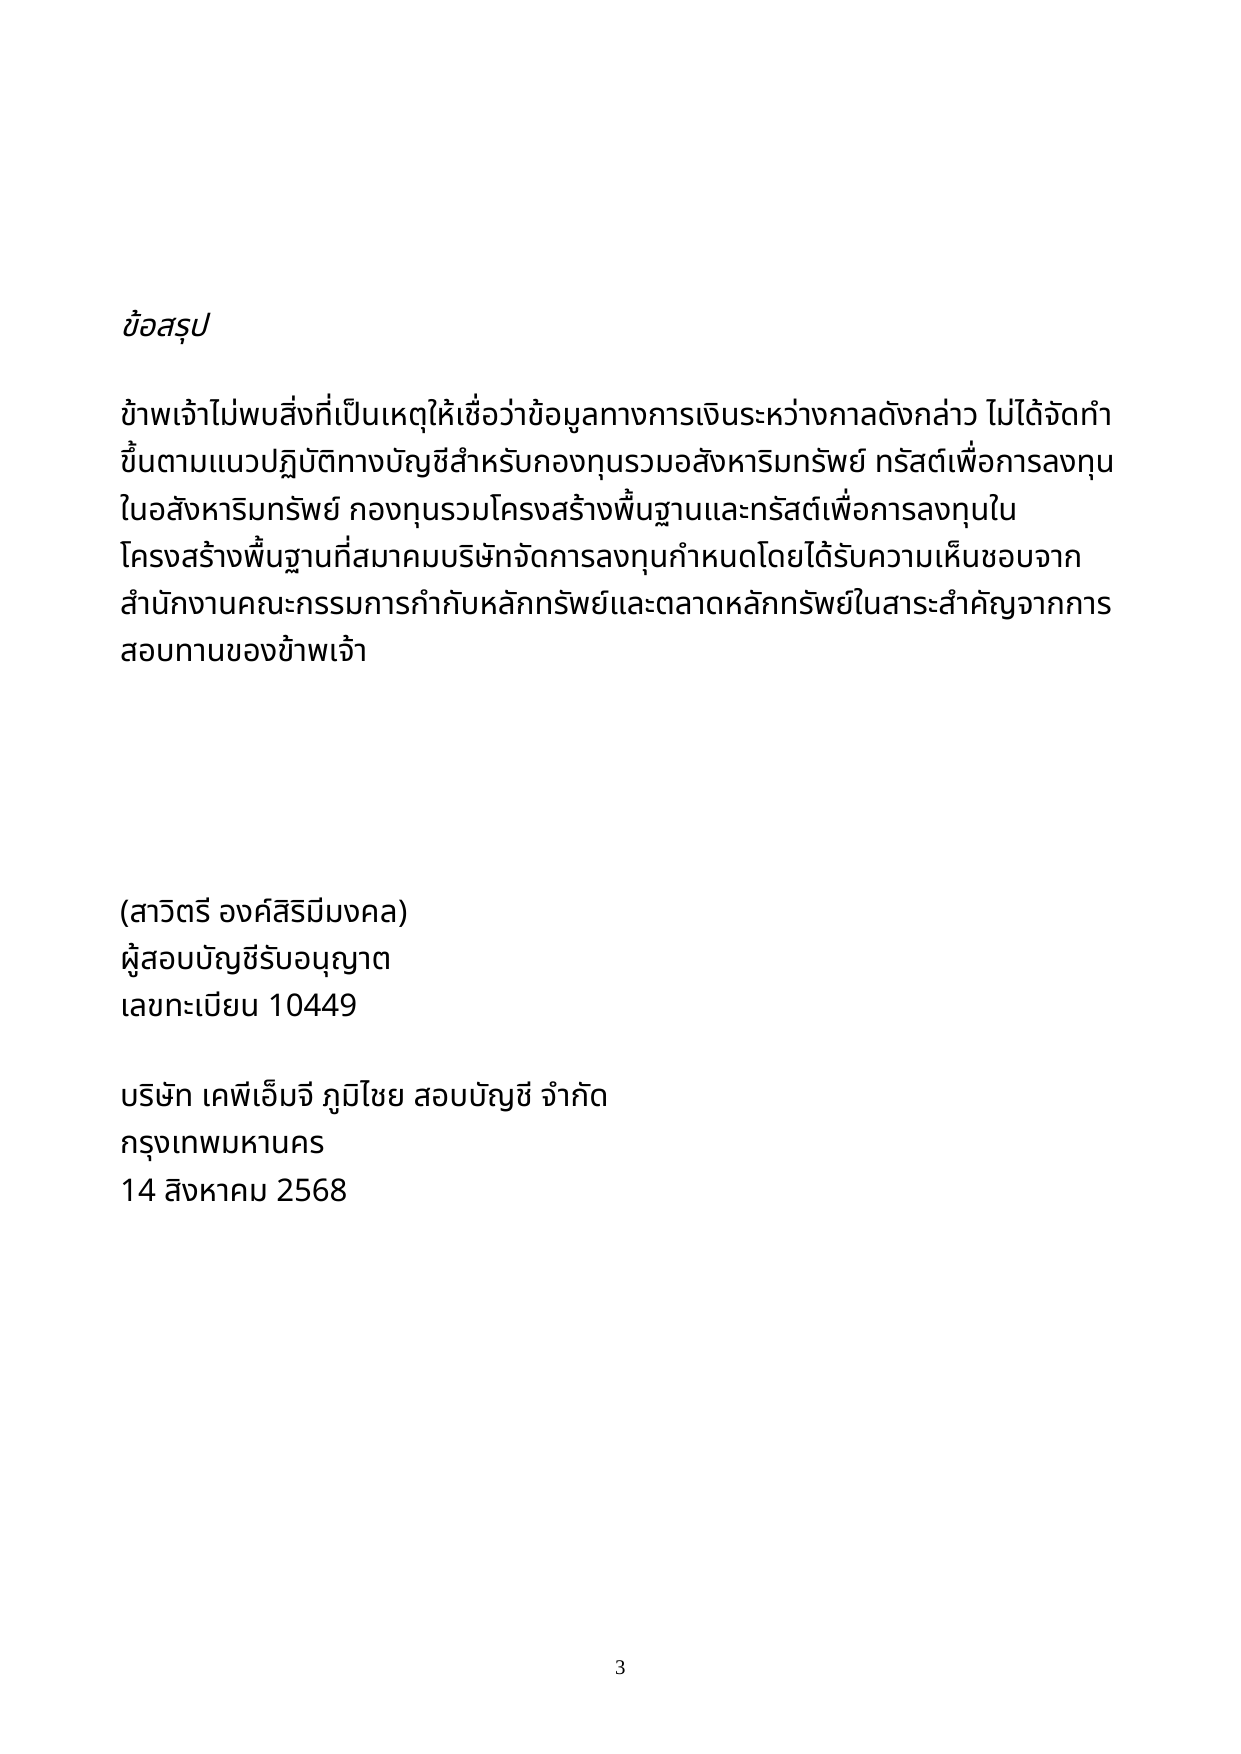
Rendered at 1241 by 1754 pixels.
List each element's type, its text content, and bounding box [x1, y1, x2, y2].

text กรุงเทพมหานคร [120, 1121, 1120, 1168]
text (สาวิตรี องค์สิริมีมงคล) [120, 889, 1120, 936]
text ข้าพเจ้าไม่พบสิ่งที่เป็นเหตุให้เชื่อว่าข้อมูลทางการเงินระหว่างกาลดังกล่าว ไม่ได้จัดทำขึ้นตามแนวปฏิบัติทางบัญชีสำหรับกองทุนรวมอสังหาริมทรัพย์ ทรัสต์เพื่อการลงทุนในอสังหาริมทรัพย์ กองทุนรวมโครงสร้างพื้นฐานและทรัสต์เพื่อการลงทุนในโครงสร้างพื้นฐานที่สมาคมบริษัทจัดการลงทุนกำหนดโดยได้รับความเห็นชอบจากสำนักงานคณะกรรมการกำกับหลักทรัพย์และตลาดหลักทรัพย์ในสาระสำคัญจากการสอบทานของข้าพเจ้า [120, 393, 1120, 676]
text เลขทะเบียน 10449 [120, 983, 1125, 1031]
text บริษัท เคพีเอ็มจี ภูมิไชย สอบบัญชี จำกัด [120, 1073, 1120, 1121]
text ผู้สอบบัญชีรับอนุญาต [120, 936, 1120, 983]
text ข้อสรุป [120, 303, 1120, 350]
text 14 สิงหาคม 2568 [120, 1168, 1120, 1215]
